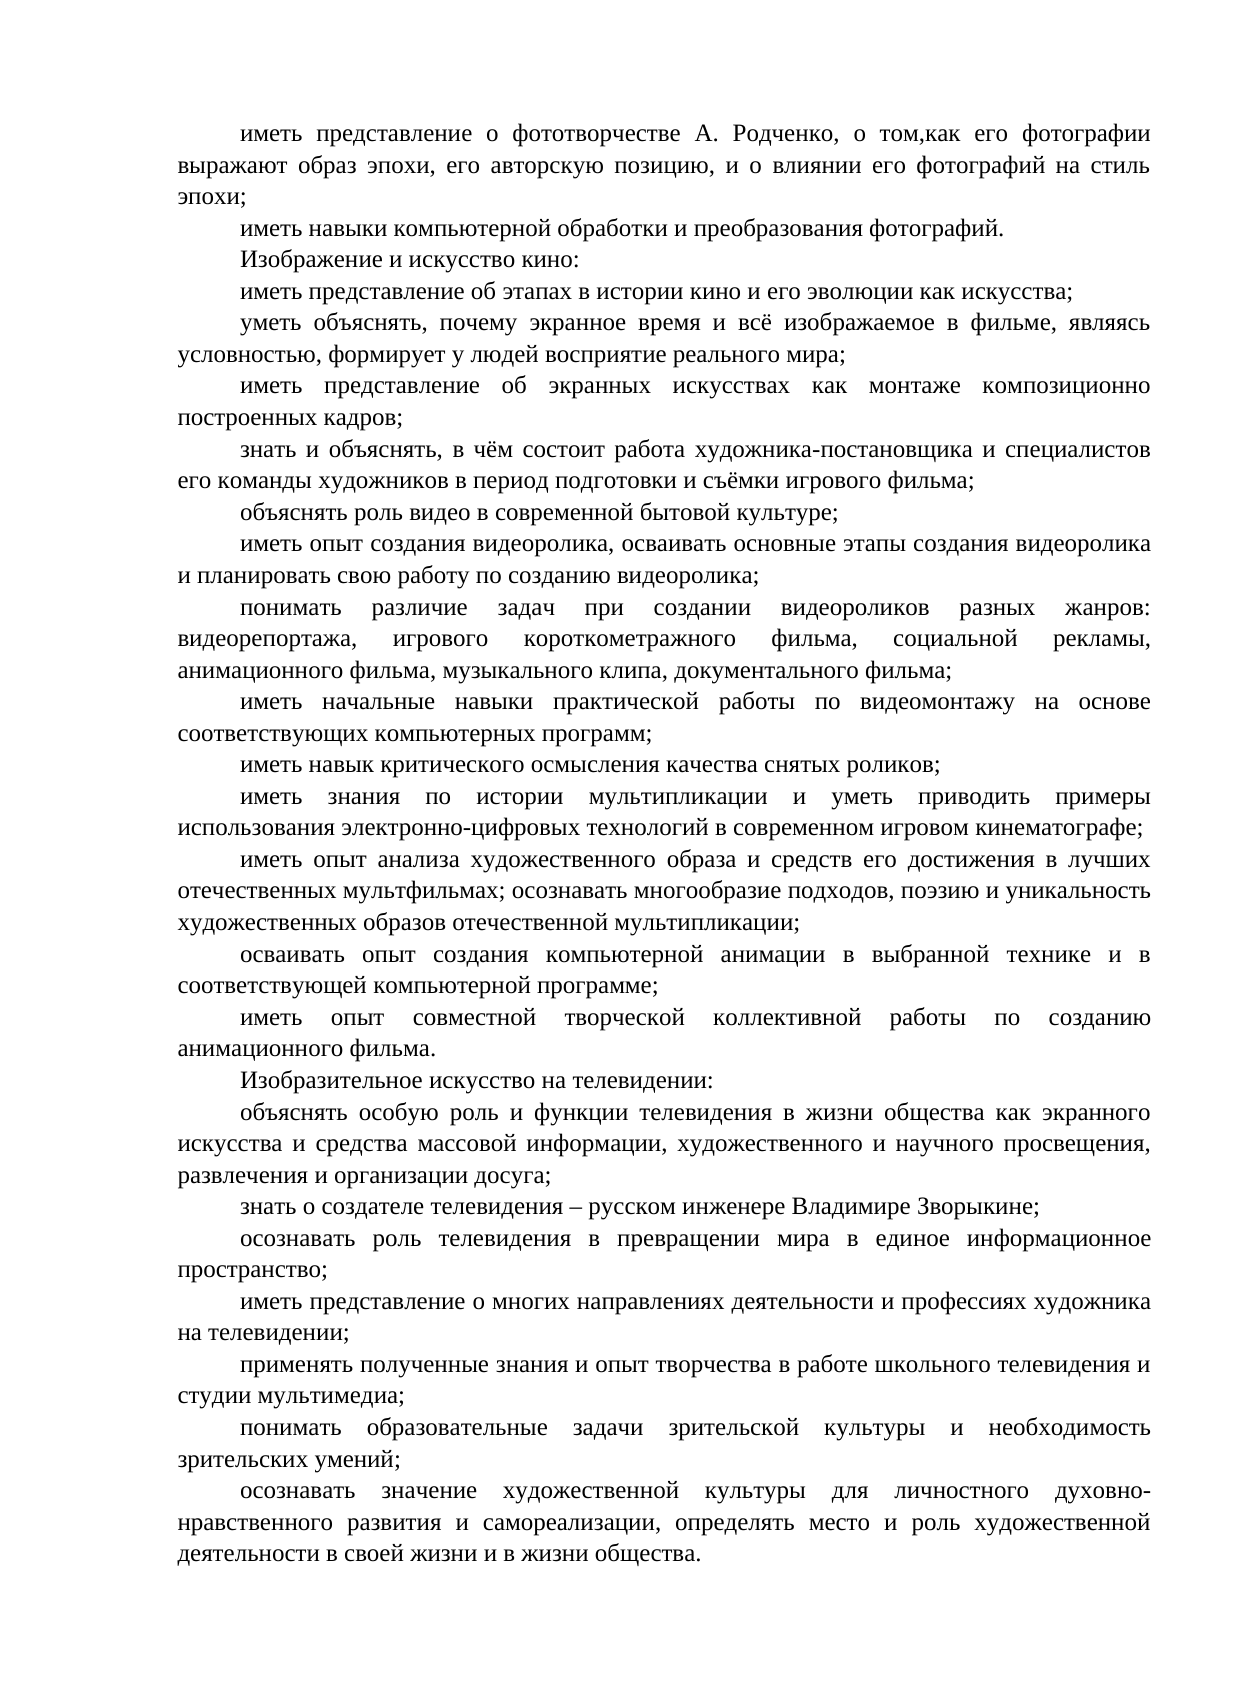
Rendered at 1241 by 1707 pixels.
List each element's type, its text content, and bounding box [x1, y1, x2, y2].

text иметь представление о фототворчестве А. Родченко, о том,как его фотографии выражают образ эпохи, его авторскую позицию, и о влиянии его фотографий на стиль эпохи; [177, 118, 1152, 210]
text иметь представление об этапах в истории кино и его эволюции как искусства; [177, 276, 1152, 305]
text иметь навыки компьютерной обработки и преобразования фотографий. [177, 213, 1152, 242]
text объяснять роль видео в современной бытовой культуре; [177, 497, 1152, 526]
text иметь навык критического осмысления качества снятых роликов; [177, 749, 1152, 778]
text иметь представление об экранных искусствах как монтаже композиционно построенных кадров; [177, 371, 1152, 431]
text иметь знания по истории мультипликации и уметь приводить примеры использования электронно-цифровых технологий в современном игровом кинематографе; [177, 781, 1152, 841]
text применять полученные знания и опыт творчества в работе школьного телевидения и студии мультимедиа; [177, 1349, 1152, 1409]
text осознавать значение художественной культуры для личностного духовно-нравственного развития и самореализации, определять место и роль художественной деятельности в своей жизни и в жизни общества. [177, 1475, 1152, 1567]
text иметь начальные навыки практической работы по видеомонтажу на основе соответствующих компьютерных программ; [177, 686, 1152, 747]
text объяснять особую роль и функции телевидения в жизни общества как экранного искусства и средства массовой информации, художественного и научного просвещения, развлечения и организации досуга; [177, 1097, 1152, 1188]
text иметь опыт совместной творческой коллективной работы по созданию анимационного фильма. [177, 1002, 1152, 1062]
text знать о создателе телевидения – русском инженере Владимире Зворыкине; [177, 1191, 1152, 1220]
text понимать различие задач при создании видеороликов разных жанров: видеорепортажа, игрового короткометражного фильма, социальной рекламы, анимационного фильма, музыкального клипа, документального фильма; [177, 592, 1152, 683]
text уметь объяснять, почему экранное время и всё изображаемое в фильме, являясь условностью, формирует у людей восприятие реального мира; [177, 307, 1152, 368]
text иметь опыт создания видеоролика, осваивать основные этапы создания видеоролика и планировать свою работу по созданию видеоролика; [177, 528, 1152, 589]
text понимать образовательные задачи зрительской культуры и необходимость зрительских умений; [177, 1412, 1152, 1472]
text Изобразительное искусство на телевидении: [177, 1065, 1152, 1094]
text иметь опыт анализа художественного образа и средств его достижения в лучших отечественных мультфильмах; осознавать многообразие подходов, поэзию и уникальность художественных образов отечественной мультипликации; [177, 844, 1152, 936]
text иметь представление о многих направлениях деятельности и профессиях художника на телевидении; [177, 1286, 1152, 1346]
text осваивать опыт создания компьютерной анимации в выбранной технике и в соответствующей компьютерной программе; [177, 939, 1152, 999]
text осознавать роль телевидения в превращении мира в единое информационное пространство; [177, 1223, 1152, 1283]
text Изображение и искусство кино: [177, 244, 1152, 273]
text знать и объяснять, в чём состоит работа художника-постановщика и специалистов его команды художников в период подготовки и съёмки игрового фильма; [177, 434, 1152, 494]
